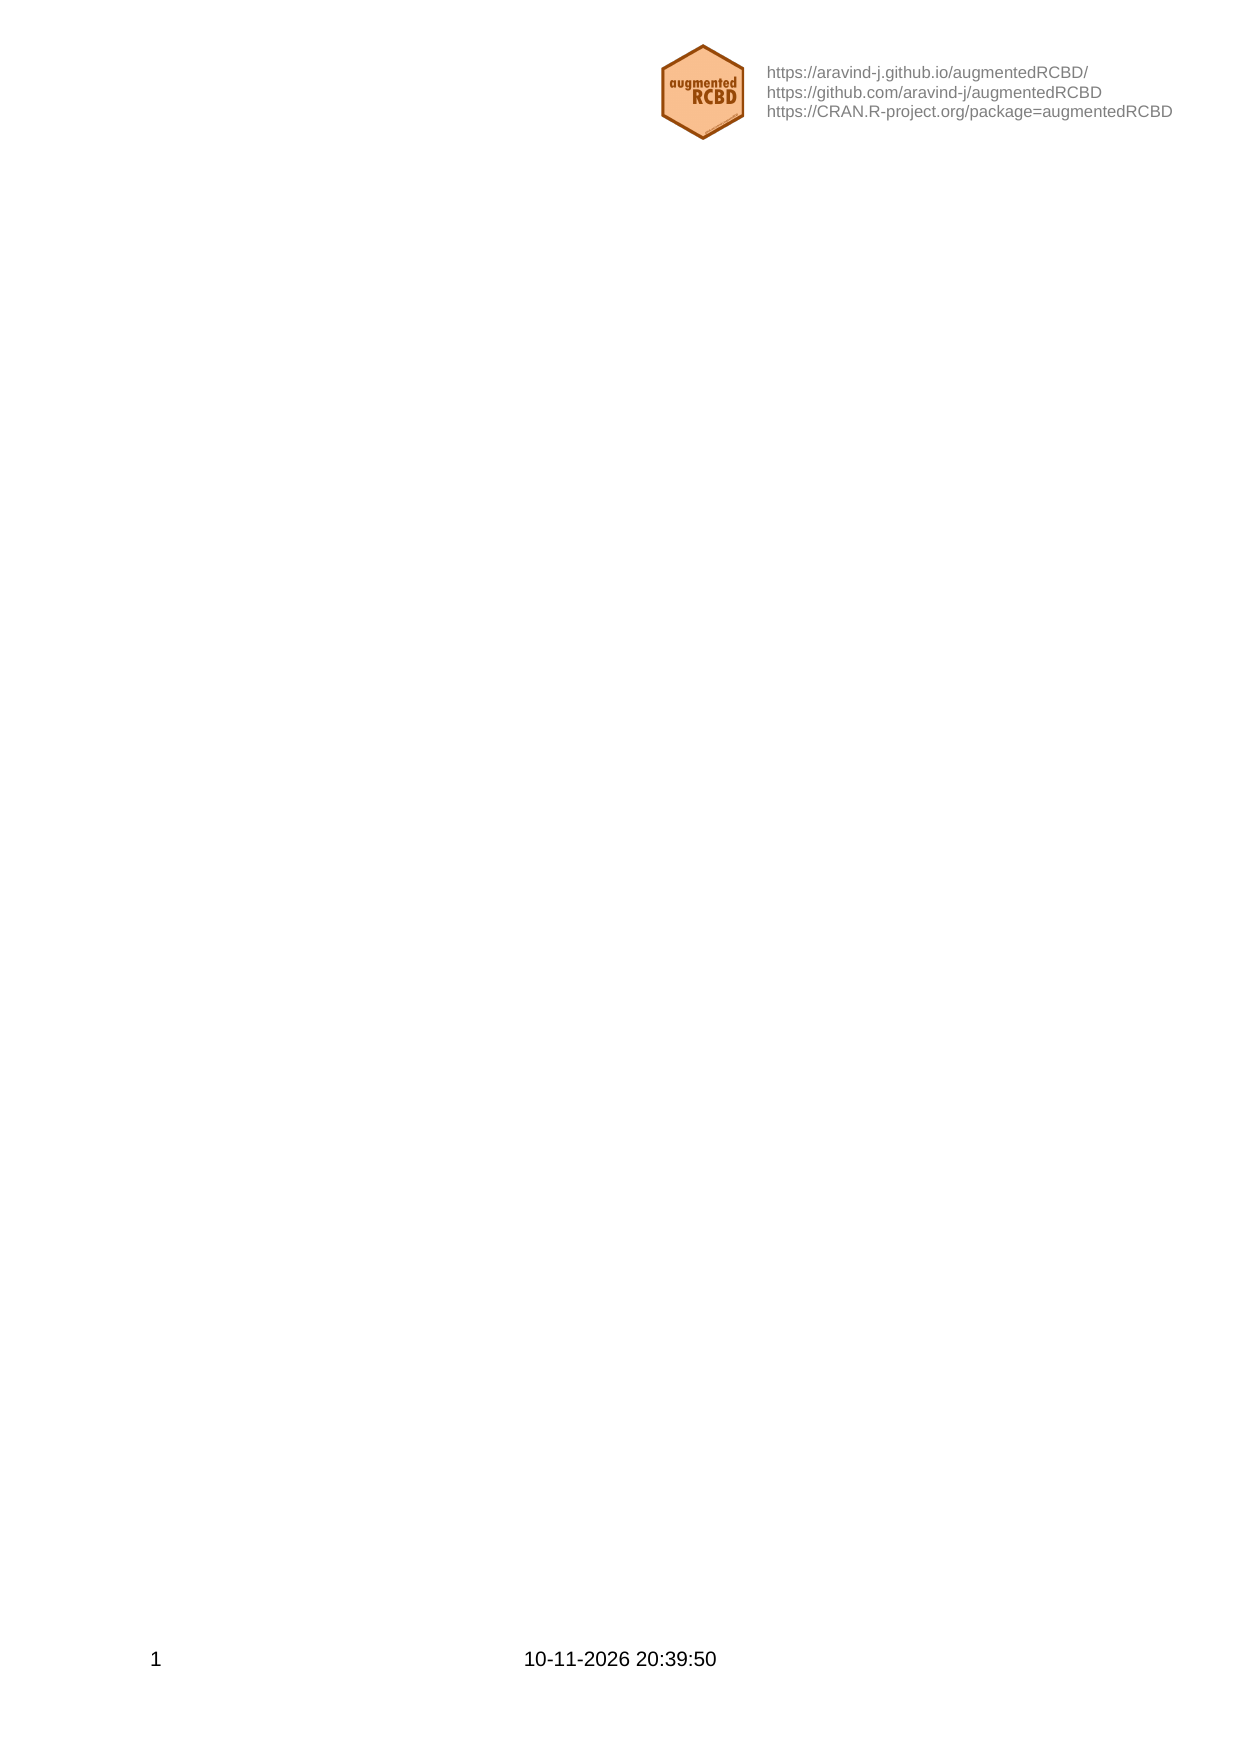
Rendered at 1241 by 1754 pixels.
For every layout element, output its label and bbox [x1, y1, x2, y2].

picture [661, 44, 745, 140]
